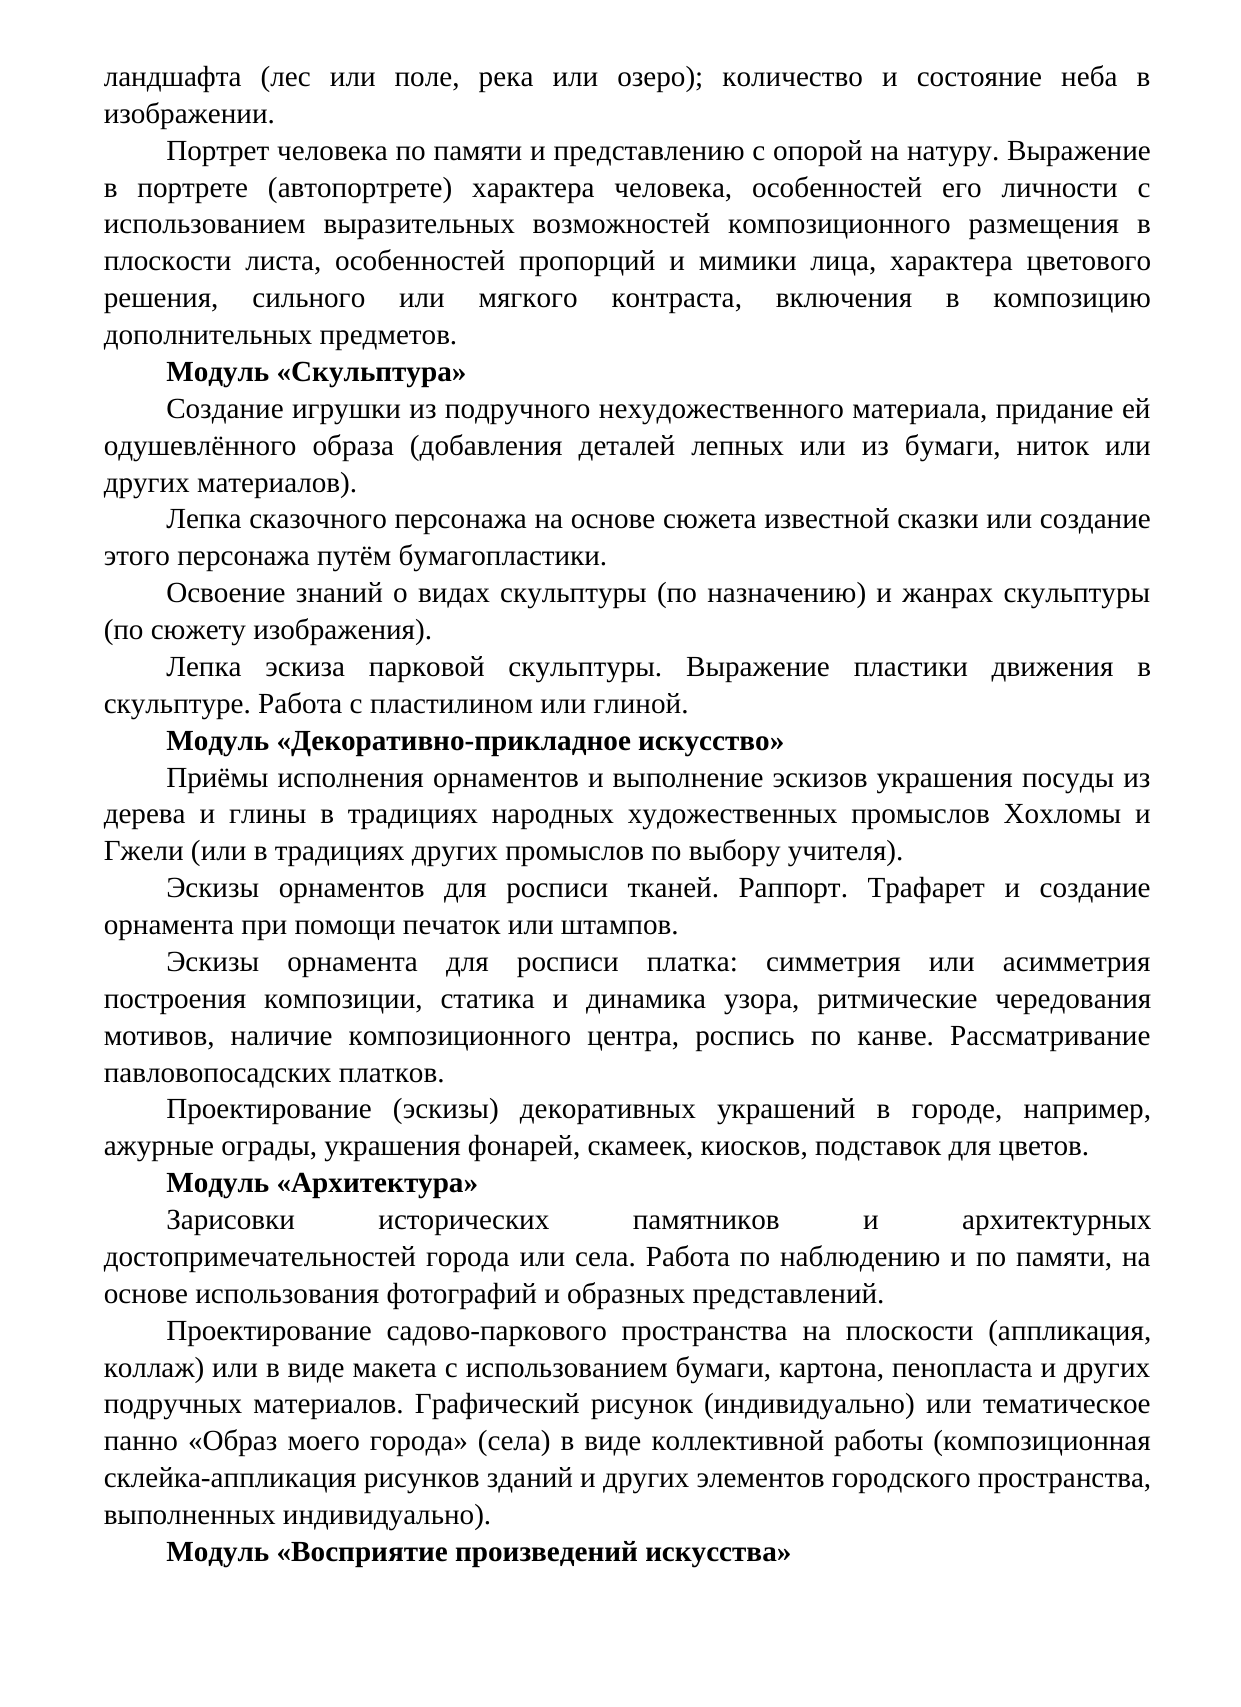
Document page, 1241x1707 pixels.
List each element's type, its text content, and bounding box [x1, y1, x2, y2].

text Лепка сказочного персонажа на основе сюжета известной сказки или создание этого персонажа путём бумагопластики. [103, 502, 1152, 572]
text Создание игрушки из подручного нехудожественного материала, придание ей одушевлённого образа (добавления деталей лепных или из бумаги, ниток или других материалов). [103, 391, 1152, 498]
text Освоение знаний о видах скульптуры (по назначению) и жанрах скульптуры (по сюжету изображения). [103, 575, 1152, 646]
text Модуль «Восприятие произведений искусства» [103, 1534, 1152, 1568]
text Эскизы орнамента для росписи платка: симметрия или асимметрия построения композиции, статика и динамика узора, ритмические чередования мотивов, наличие композиционного центра, роспись по канве. Рассматривание павловопосадских платков. [103, 944, 1152, 1088]
text Приёмы исполнения орнаментов и выполнение эскизов украшения посуды из дерева и глины в традициях народных художественных промыслов Хохломы и Гжели (или в традициях других промыслов по выбору учителя). [103, 760, 1152, 867]
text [103, 59, 1152, 129]
text Проектирование (эскизы) декоративных украшений в городе, например, ажурные ограды, украшения фонарей, скамеек, киосков, подставок для цветов. [103, 1092, 1152, 1162]
text Зарисовки исторических памятников и архитектурных достопримечательностей города или села. Работа по наблюдению и по памяти, на основе использования фотографий и образных представлений. [103, 1202, 1152, 1309]
text Модуль «Декоративно-прикладное искусство» [103, 723, 1152, 756]
text Лепка эскиза парковой скульптуры. Выражение пластики движения в скульптуре. Работа с пластилином или глиной. [103, 649, 1152, 719]
text Проектирование садово-паркового пространства на плоскости (аппликация, коллаж) или в виде макета с использованием бумаги, картона, пенопласта и других подручных материалов. Графический рисунок (индивидуально) или тематическое панно «Образ моего города» (села) в виде коллективной работы (композиционная склейка-аппликация рисунков зданий и других элементов городского пространства, выполненных индивидуально). [103, 1313, 1152, 1531]
text Модуль «Архитектура» [103, 1165, 1152, 1199]
text Модуль «Скульптура» [103, 354, 1152, 388]
text Эскизы орнаментов для росписи тканей. Раппорт. Трафарет и создание орнамента при помощи печаток или штампов. [103, 870, 1152, 941]
text Портрет человека по памяти и представлению с опорой на натуру. Выражение в портрете (автопортрете) характера человека, особенностей его личности с использованием выразительных возможностей композиционного размещения в плоскости листа, особенностей пропорций и мимики лица, характера цветового решения, сильного или мягкого контраста, включения в композицию дополнительных предметов. [103, 133, 1152, 351]
